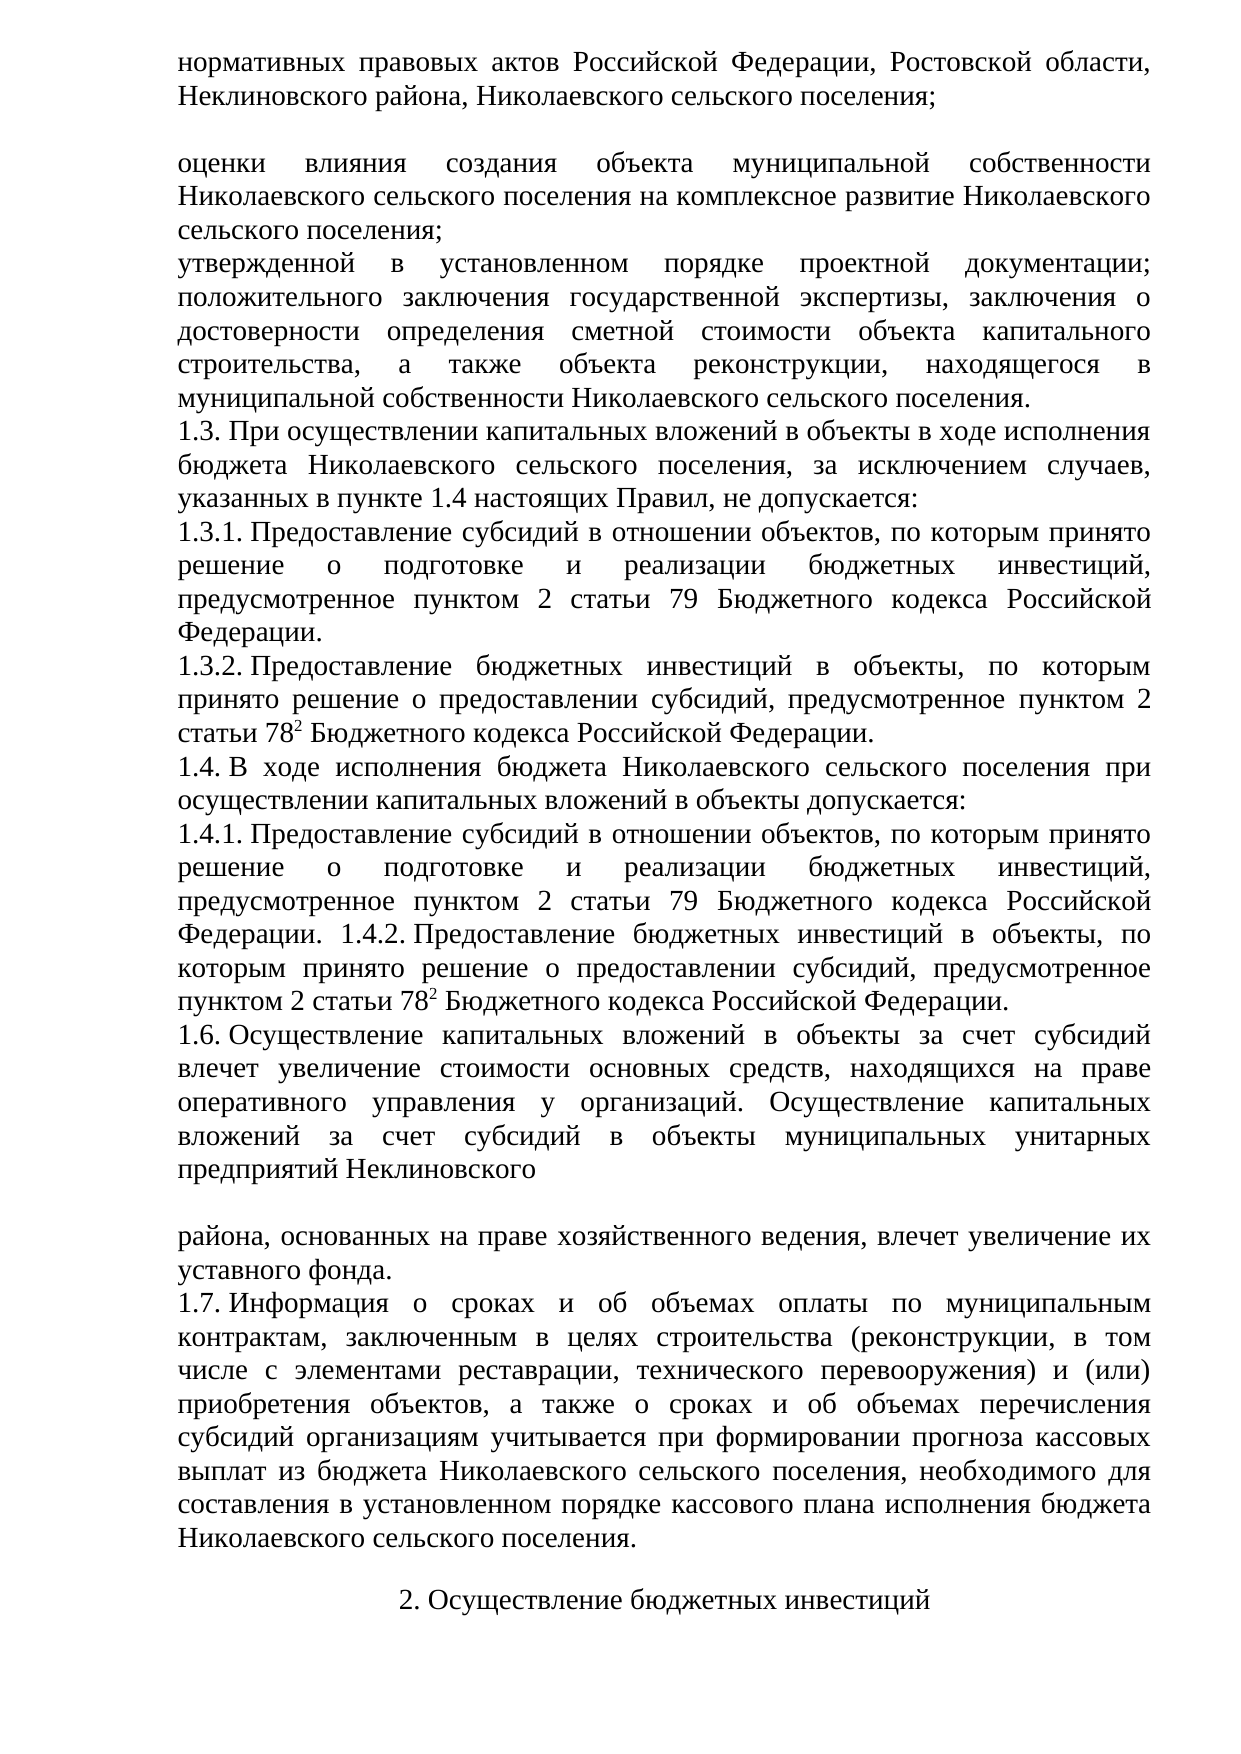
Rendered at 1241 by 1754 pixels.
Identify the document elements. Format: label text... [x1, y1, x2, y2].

text утвержденной в установленном порядке проектной документации; положительного заключения государственной экспертизы, заключения о достоверности определения сметной стоимости объекта капитального строительства, а также объекта реконструкции, находящегося в муниципальной собственности Николаевского сельского поселения. [177, 246, 1152, 413]
text 1.6. Осуществление капитальных вложений в объекты за счет субсидий влечет увеличение стоимости основных средств, находящихся на праве оперативного управления у организаций. Осуществление капитальных вложений за счет субсидий в объекты муниципальных унитарных предприятий Неклиновского [177, 1017, 1152, 1185]
text нормативных правовых актов Российской Федерации, Ростовской области, Неклиновского района, Николаевского сельского поселения; [177, 44, 1152, 111]
text 1.7. Информация о сроках и об объемах оплаты по муниципальным контрактам, заключенным в целях строительства (реконструкции, в том числе с элементами реставрации, технического перевооружения) и (или) приобретения объектов, а также о сроках и об объемах перечисления субсидий организациям учитывается при формировании прогноза кассовых выплат из бюджета Николаевского сельского поселения, необходимого для составления в установленном порядке кассового плана исполнения бюджета Николаевского сельского поселения. [177, 1285, 1152, 1554]
text 1.4. В ходе исполнения бюджета Николаевского сельского поселения при осуществлении капитальных вложений в объекты допускается: [177, 749, 1152, 816]
text оценки влияния создания объекта муниципальной собственности Николаевского сельского поселения на комплексное развитие Николаевского сельского поселения; [177, 145, 1152, 246]
text 2. Осуществление бюджетных инвестиций [177, 1582, 1152, 1616]
text района, основанных на праве хозяйственного ведения, влечет увеличение их уставного фонда. [177, 1218, 1152, 1285]
text 1.3.1. Предоставление субсидий в отношении объектов, по которым принято решение о подготовке и реализации бюджетных инвестиций, предусмотренное пунктом 2 статьи 79 Бюджетного кодекса Российской Федерации. [177, 514, 1152, 648]
text 1.3. При осуществлении капитальных вложений в объекты в ходе исполнения бюджета Николаевского сельского поселения, за исключением случаев, указанных в пункте 1.4 настоящих Правил, не допускается: [177, 413, 1152, 514]
text 1.3.2. Предоставление бюджетных инвестиций в объекты, по которым принято решение о предоставлении субсидий, предусмотренное пунктом 2 статьи 782 Бюджетного кодекса Российской Федерации. [177, 648, 1152, 749]
text 1.4.1. Предоставление субсидий в отношении объектов, по которым принято решение о подготовке и реализации бюджетных инвестиций, предусмотренное пунктом 2 статьи 79 Бюджетного кодекса Российской Федерации. 1.4.2. Предоставление бюджетных инвестиций в объекты, по которым принято решение о предоставлении субсидий, предусмотренное пунктом 2 статьи 782 Бюджетного кодекса Российской Федерации. [177, 816, 1152, 1017]
